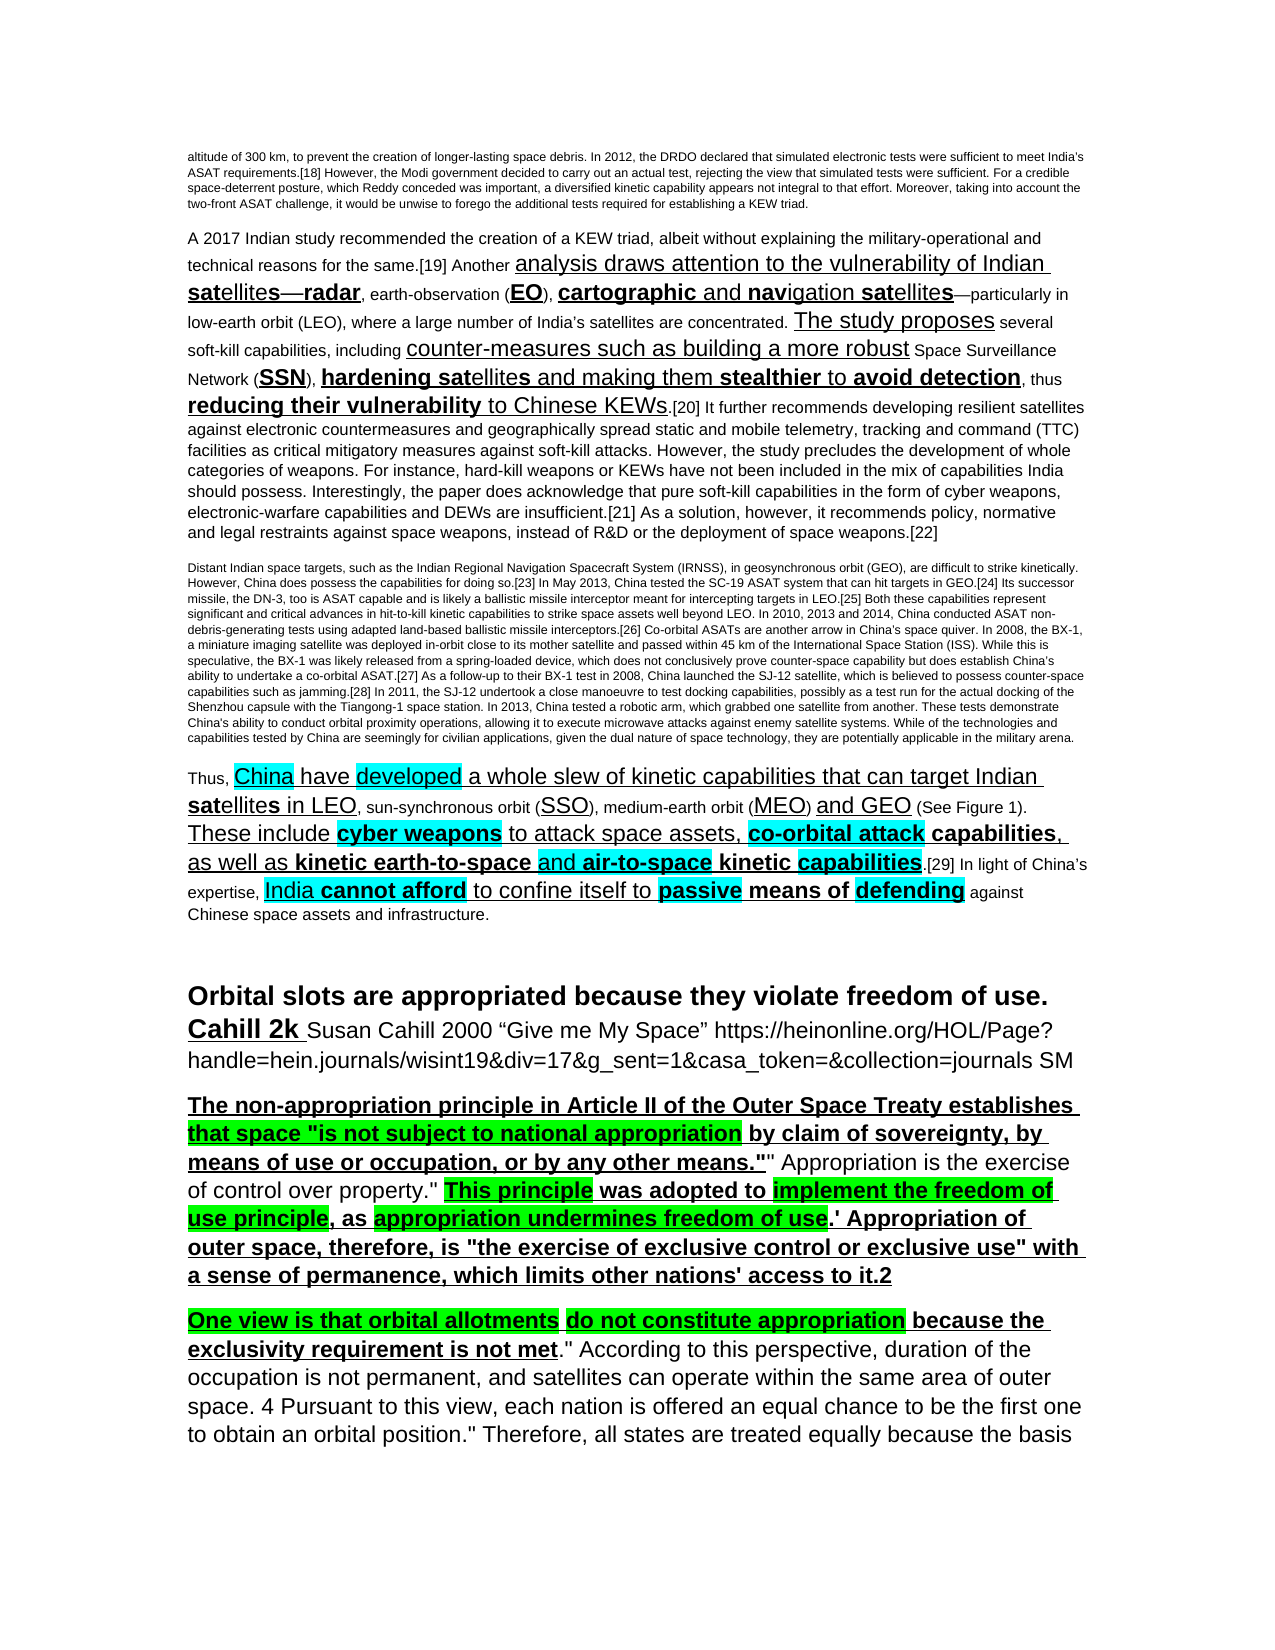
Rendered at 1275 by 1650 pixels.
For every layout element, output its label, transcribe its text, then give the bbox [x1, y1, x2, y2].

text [187, 150, 1087, 211]
text Distant Indian space targets, such as the Indian Regional Navigation Spacecraft System (IRNSS), in geosynchronous orbit (GEO), are difficult to strike kinetically. However, China does possess the capabilities for doing so.[23] In May 2013, China tested the SC-19 ASAT system that can hit targets in GEO.[24] Its successor missile, the DN-3, too is ASAT capable and is likely a ballistic missile interceptor meant for intercepting targets in LEO.[25] Both these capabilities represent significant and critical advances in hit-to-kill kinetic capabilities to strike space assets well beyond LEO. In 2010, 2013 and 2014, China conducted ASAT non-debris-generating tests using adapted land-based ballistic missile interceptors.[26] Co-orbital ASATs are another arrow in China’s space quiver. In 2008, the BX-1, a miniature imaging satellite was deployed in-orbit close to its mother satellite and passed within 45 km of the International Space Station (ISS). While this is speculative, the BX-1 was likely released from a spring-loaded device, which does not conclusively prove counter-space capability but does establish China’s ability to undertake a co-orbital ASAT.[27] As a follow-up to their BX-1 test in 2008, China launched the SJ-12 satellite, which is believed to possess counter-space capabilities such as jamming.[28] In 2011, the SJ-12 undertook a close manoeuvre to test docking capabilities, possibly as a test run for the actual docking of the Shenzhou capsule with the Tiangong-1 space station. In 2013, China tested a robotic arm, which grabbed one satellite from another. These tests demonstrate China's ability to conduct orbital proximity operations, allowing it to execute microwave attacks against enemy satellite systems. While of the technologies and capabilities tested by China are seemingly for civilian applications, given the dual nature of space technology, they are potentially applicable in the military arena. [187, 560, 1087, 746]
text Thus, China have developed a whole slew of kinetic capabilities that can target Indian satellites in LEO, sun-synchronous orbit (SSO), medium-earth orbit (MEO) and GEO (See Figure 1). These include cyber weapons to attack space assets, co-orbital attack capabilities, as well as kinetic earth-to-space and air-to-space kinetic capabilities.[29] In light of China’s expertise, India cannot afford to confine itself to passive means of defending against Chinese space assets and infrastructure. [187, 763, 1087, 924]
text A 2017 Indian study recommended the creation of a KEW triad, albeit without explaining the military-operational and technical reasons for the same.[19] Another analysis draws attention to the vulnerability of Indian satellites—radar, earth-observation (EO), cartographic and navigation satellites—particularly in low-earth orbit (LEO), where a large number of India’s satellites are concentrated. The study proposes several soft-kill capabilities, including counter-measures such as building a more robust Space Surveillance Network (SSN), hardening satellites and making them stealthier to avoid detection, thus reducing their vulnerability to Chinese KEWs.[20] It further recommends developing resilient satellites against electronic countermeasures and geographically spread static and mobile telemetry, tracking and command (TTC) facilities as critical mitigatory measures against soft-kill attacks. However, the study precludes the development of whole categories of weapons. For instance, hard-kill weapons or KEWs have not been included in the mix of capabilities India should possess. Interestingly, the paper does acknowledge that pure soft-kill capabilities in the form of cyber weapons, electronic-warfare capabilities and DEWs are insufficient.[21] As a solution, however, it recommends policy, normative and legal restraints against space weapons, instead of R&D or the deployment of space weapons.[22] [187, 229, 1087, 542]
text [187, 1307, 1087, 1447]
text The non-appropriation principle in Article II of the Outer Space Treaty establishes that space "is not subject to national appropriation by claim of sovereignty, by means of use or occupation, or by any other means."" Appropriation is the exercise of control over property." This principle was adopted to implement the freedom of use principle, as appropriation undermines freedom of use.' Appropriation of outer space, therefore, is "the exercise of exclusive control or exclusive use" with a sense of permanence, which limits other nations' access to it.2 [187, 1092, 1087, 1289]
subtitle Orbital slots are appropriated because they violate freedom of use. [187, 979, 1087, 1011]
text Cahill 2k Susan Cahill 2000 “Give me My Space” https://heinonline.org/HOL/Page?handle=hein.journals/wisint19&div=17&g_sent=1&casa_token=&collection=journals SM [187, 1013, 1087, 1073]
